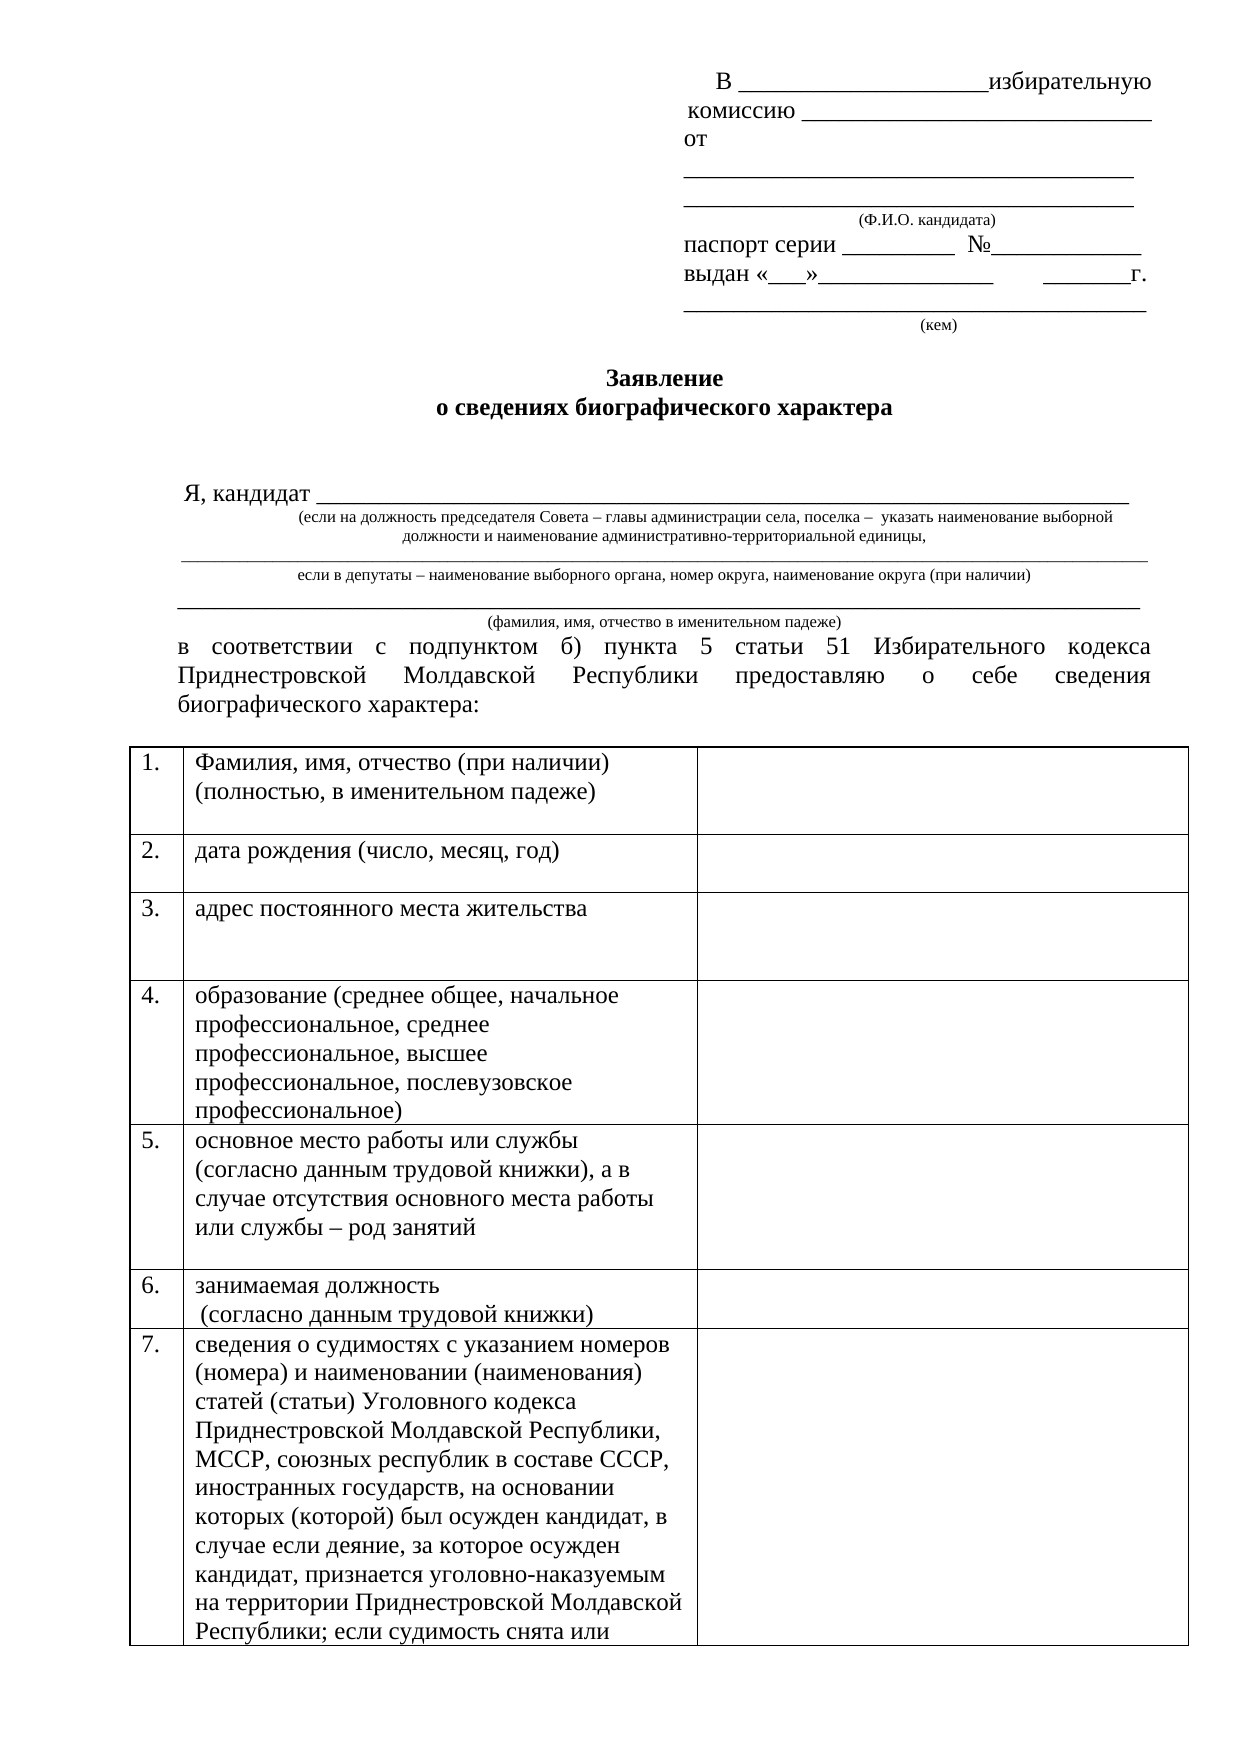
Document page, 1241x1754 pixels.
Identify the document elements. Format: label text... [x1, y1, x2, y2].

text ____________________________________________________________________________________________________________________ [177, 545, 1152, 564]
table_cell [698, 835, 1188, 892]
table_cell 7. [131, 1329, 183, 1645]
text ____________________________________ [683, 181, 1152, 210]
text от ____________________________________ [683, 123, 1152, 181]
text _____________________________________________________________________________ [177, 583, 1152, 612]
table_cell адрес постоянного места жительства [184, 893, 697, 979]
text (Ф.И.О. кандидата) паспорт серии _________ №____________ [683, 210, 1152, 258]
text о сведениях биографического характера [177, 392, 1152, 421]
table_header Фамилия, имя, отчество (при наличии) (полностью, в именительном падеже) [184, 748, 697, 834]
text (фамилия, имя, отчество в именительном падеже) [177, 612, 1152, 631]
table_cell 2. [131, 835, 183, 892]
table_cell 4. [131, 981, 183, 1124]
table_cell 6. [131, 1270, 183, 1328]
text В ____________________избирательную комиссию ____________________________ [683, 66, 1152, 123]
table_cell дата рождения (число, месяц, год) [184, 835, 697, 892]
table_cell 5. [131, 1125, 183, 1269]
text Заявление [177, 363, 1152, 392]
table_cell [184, 1329, 697, 1645]
text Я, кандидат _________________________________________________________________ [177, 478, 1152, 507]
table_header [698, 748, 1188, 834]
table_cell 3. [131, 893, 183, 979]
table_cell занимаемая должность (согласно данным трудовой книжки) [184, 1270, 697, 1328]
text в соответствии с подпунктом б) пункта 5 статьи 51 Избирательного кодекса Приднестровской Молдавской Республики предоставляю о себе сведения биографического характера: [177, 631, 1152, 718]
table_cell [698, 1329, 1188, 1645]
text _____________________________________ [683, 286, 1152, 315]
table_cell образование (среднее общее, начальное профессиональное, среднее профессиональное, высшее профессиональное, послевузовское профессиональное) [184, 981, 697, 1124]
table_header 1. [131, 748, 183, 834]
table_cell основное место работы или службы (согласно данным трудовой книжки), а в случае отсутствия основного места работы или службы – род занятий [184, 1125, 697, 1269]
table_cell [698, 981, 1188, 1124]
text (если на должность председателя Совета – главы администрации села, поселка – указать наименование выборной должности и наименование административно-территориальной единицы, [177, 507, 1152, 545]
table_cell [698, 1125, 1188, 1269]
table_cell [698, 893, 1188, 979]
table_cell [698, 1270, 1188, 1328]
text (кем) [177, 315, 1152, 334]
text выдан «___»______________ _______г. [683, 258, 1152, 286]
text если в депутаты – наименование выборного органа, номер округа, наименование округа (при наличии) [177, 564, 1152, 583]
